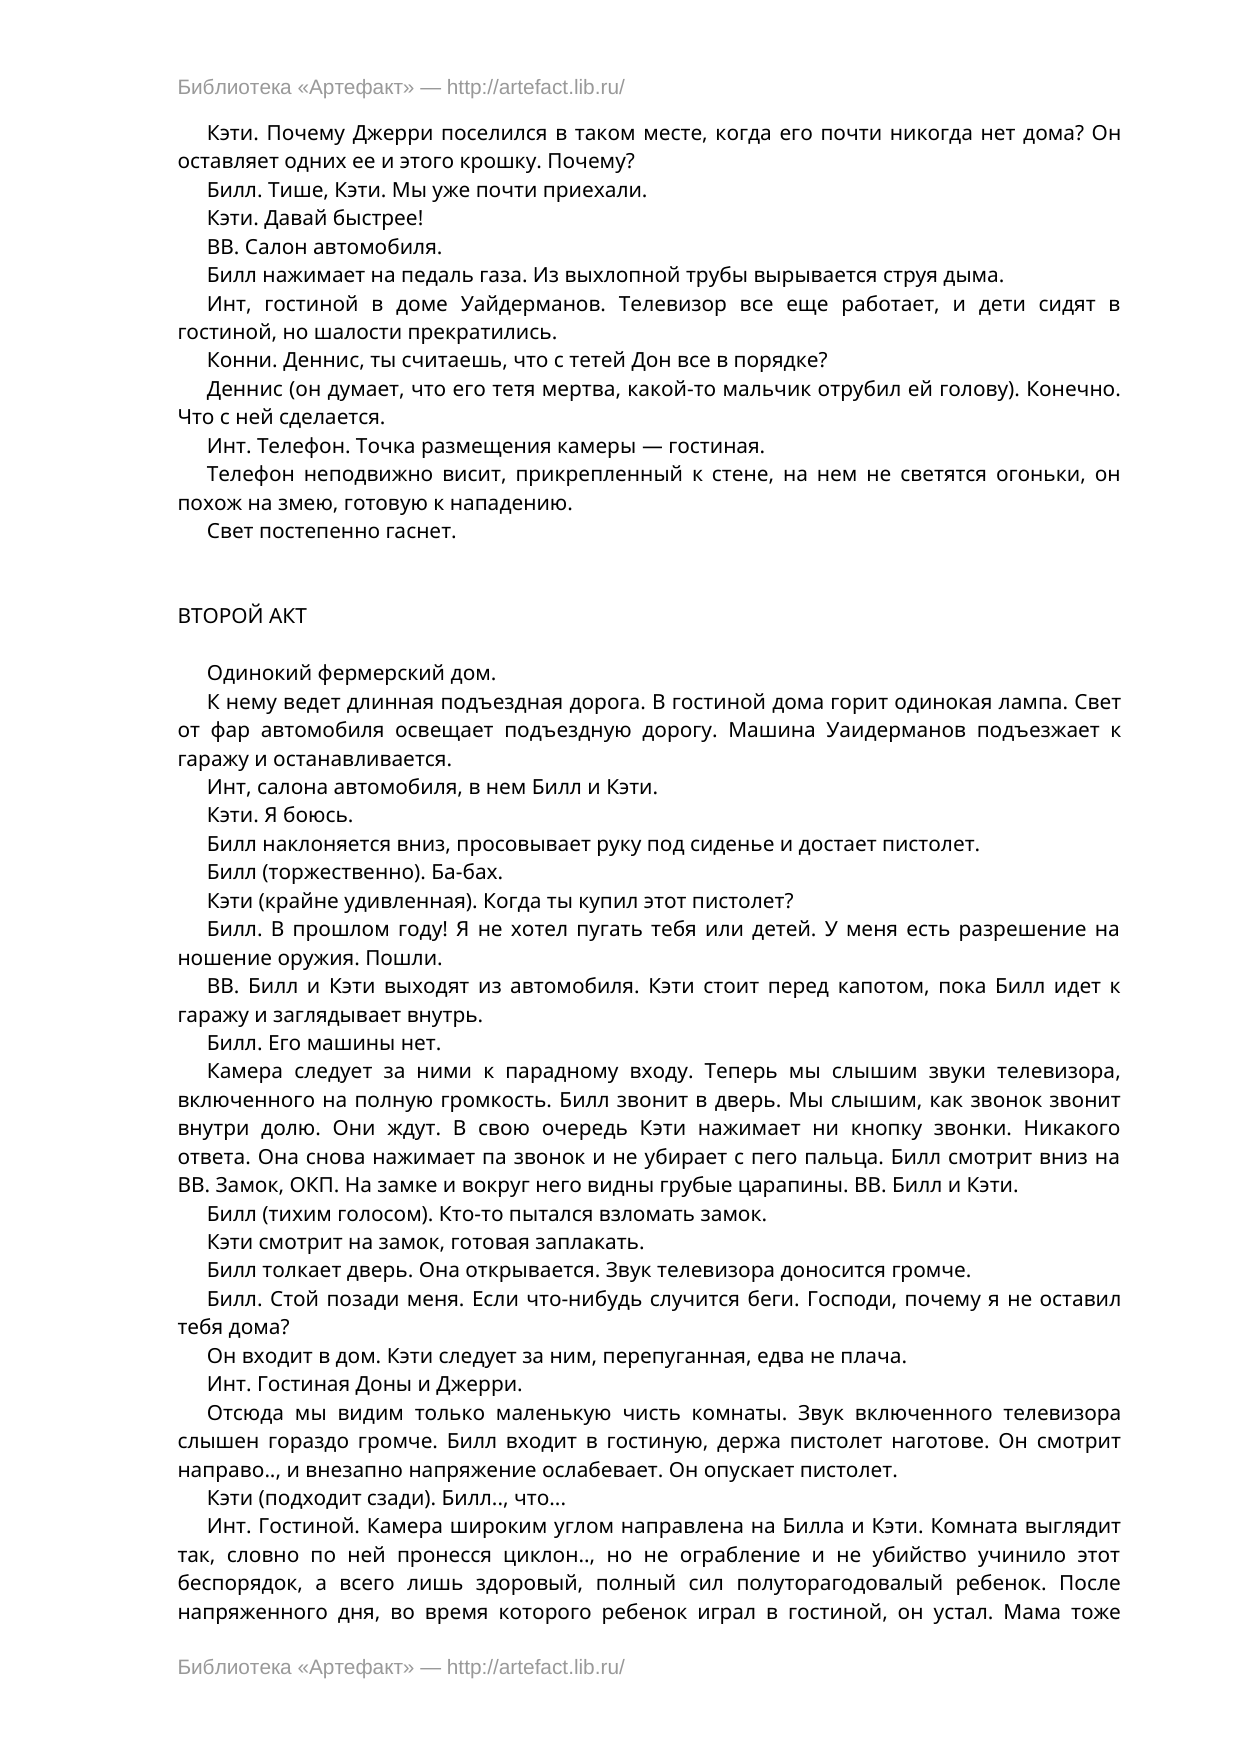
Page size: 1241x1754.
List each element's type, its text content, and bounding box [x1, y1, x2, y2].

text Отсюда мы видим только маленькую чисть комнаты. Звук включенного телевизора слышен гораздо громче. Билл входит в гостиную, держа пистолет наготове. Он смотрит направо.., и внезапно напряжение ослабевает. Он опускает пистолет. [177, 1398, 1122, 1483]
text ВТОРОЙ АКТ [177, 602, 1122, 630]
text Билл. В прошлом году! Я не хотел пугать тебя или детей. У меня есть разрешение на ношение оружия. Пошли. [177, 914, 1122, 971]
text Одинокий фермерский дом. [177, 658, 1122, 687]
text Конни. Деннис, ты считаешь, что с тетей Дон все в порядке? [177, 346, 1122, 374]
text Билл нажимает на педаль газа. Из выхлопной трубы вырывается струя дыма. [177, 260, 1122, 289]
text Инт. Телефон. Точка размещения камеры — гостиная. [177, 431, 1122, 459]
text Инт, салона автомобиля, в нем Билл и Кэти. [177, 772, 1122, 801]
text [177, 1512, 1122, 1625]
text ВВ. Салон автомобиля. [177, 232, 1122, 260]
text Свет постепенно гаснет. [177, 516, 1122, 545]
text Деннис (он думает, что его тетя мертва, какой-то мальчик отрубил ей голову). Конечно. Что с ней сделается. [177, 374, 1122, 431]
text Телефон неподвижно висит, прикрепленный к стене, на нем не светятся огоньки, он похож на змею, готовую к нападению. [177, 459, 1122, 516]
text Билл (тихим голосом). Кто-то пытался взломать замок. [177, 1199, 1122, 1227]
text Кэти. Я боюсь. [177, 801, 1122, 829]
text Кэти смотрит на замок, готовая заплакать. [177, 1227, 1122, 1256]
text Билл. Его машины нет. [177, 1028, 1122, 1057]
text ВВ. Билл и Кэти выходят из автомобиля. Кэти стоит перед капотом, пока Билл идет к гаражу и заглядывает внутрь. [177, 971, 1122, 1028]
text Кэти. Давай быстрее! [177, 203, 1122, 232]
text Билл. Тише, Кэти. Мы уже почти приехали. [177, 175, 1122, 203]
text Камера следует за ними к парадному входу. Теперь мы слышим звуки телевизора, включенного на полную громкость. Билл звонит в дверь. Мы слышим, как звонок звонит внутри долю. Они ждут. В свою очередь Кэти нажимает ни кнопку звонки. Никакого ответа. Она снова нажимает па звонок и не убирает с пего пальца. Билл смотрит вниз на ВВ. Замок, ОКП. На замке и вокруг него видны грубые царапины. ВВ. Билл и Кэти. [177, 1057, 1122, 1199]
text Билл. Стой позади меня. Если что-нибудь случится беги. Господи, почему я не оставил тебя дома? [177, 1284, 1122, 1341]
text Кэти (подходит сзади). Билл.., что... [177, 1483, 1122, 1512]
text Билл наклоняется вниз, просовывает руку под сиденье и достает пистолет. [177, 829, 1122, 857]
text Кэти (крайне удивленная). Когда ты купил этот пистолет? [177, 886, 1122, 914]
text Билл толкает дверь. Она открывается. Звук телевизора доносится громче. [177, 1256, 1122, 1284]
text Кэти. Почему Джерри поселился в таком месте, когда его почти никогда нет дома? Он оставляет одних ее и этого крошку. Почему? [177, 118, 1122, 175]
text Он входит в дом. Кэти следует за ним, перепуганная, едва не плача. [177, 1341, 1122, 1369]
text Инт. Гостиная Доны и Джерри. [177, 1369, 1122, 1398]
text К нему ведет длинная подъездная дорога. В гостиной дома горит одинокая лампа. Свет от фар автомобиля освещает подъездную дорогу. Машина Уаидерманов подъезжает к гаражу и останавливается. [177, 687, 1122, 772]
text Билл (торжественно). Ба-бах. [177, 857, 1122, 886]
text Инт, гостиной в доме Уайдерманов. Телевизор все еще работает, и дети сидят в гостиной, но шалости прекратились. [177, 289, 1122, 346]
